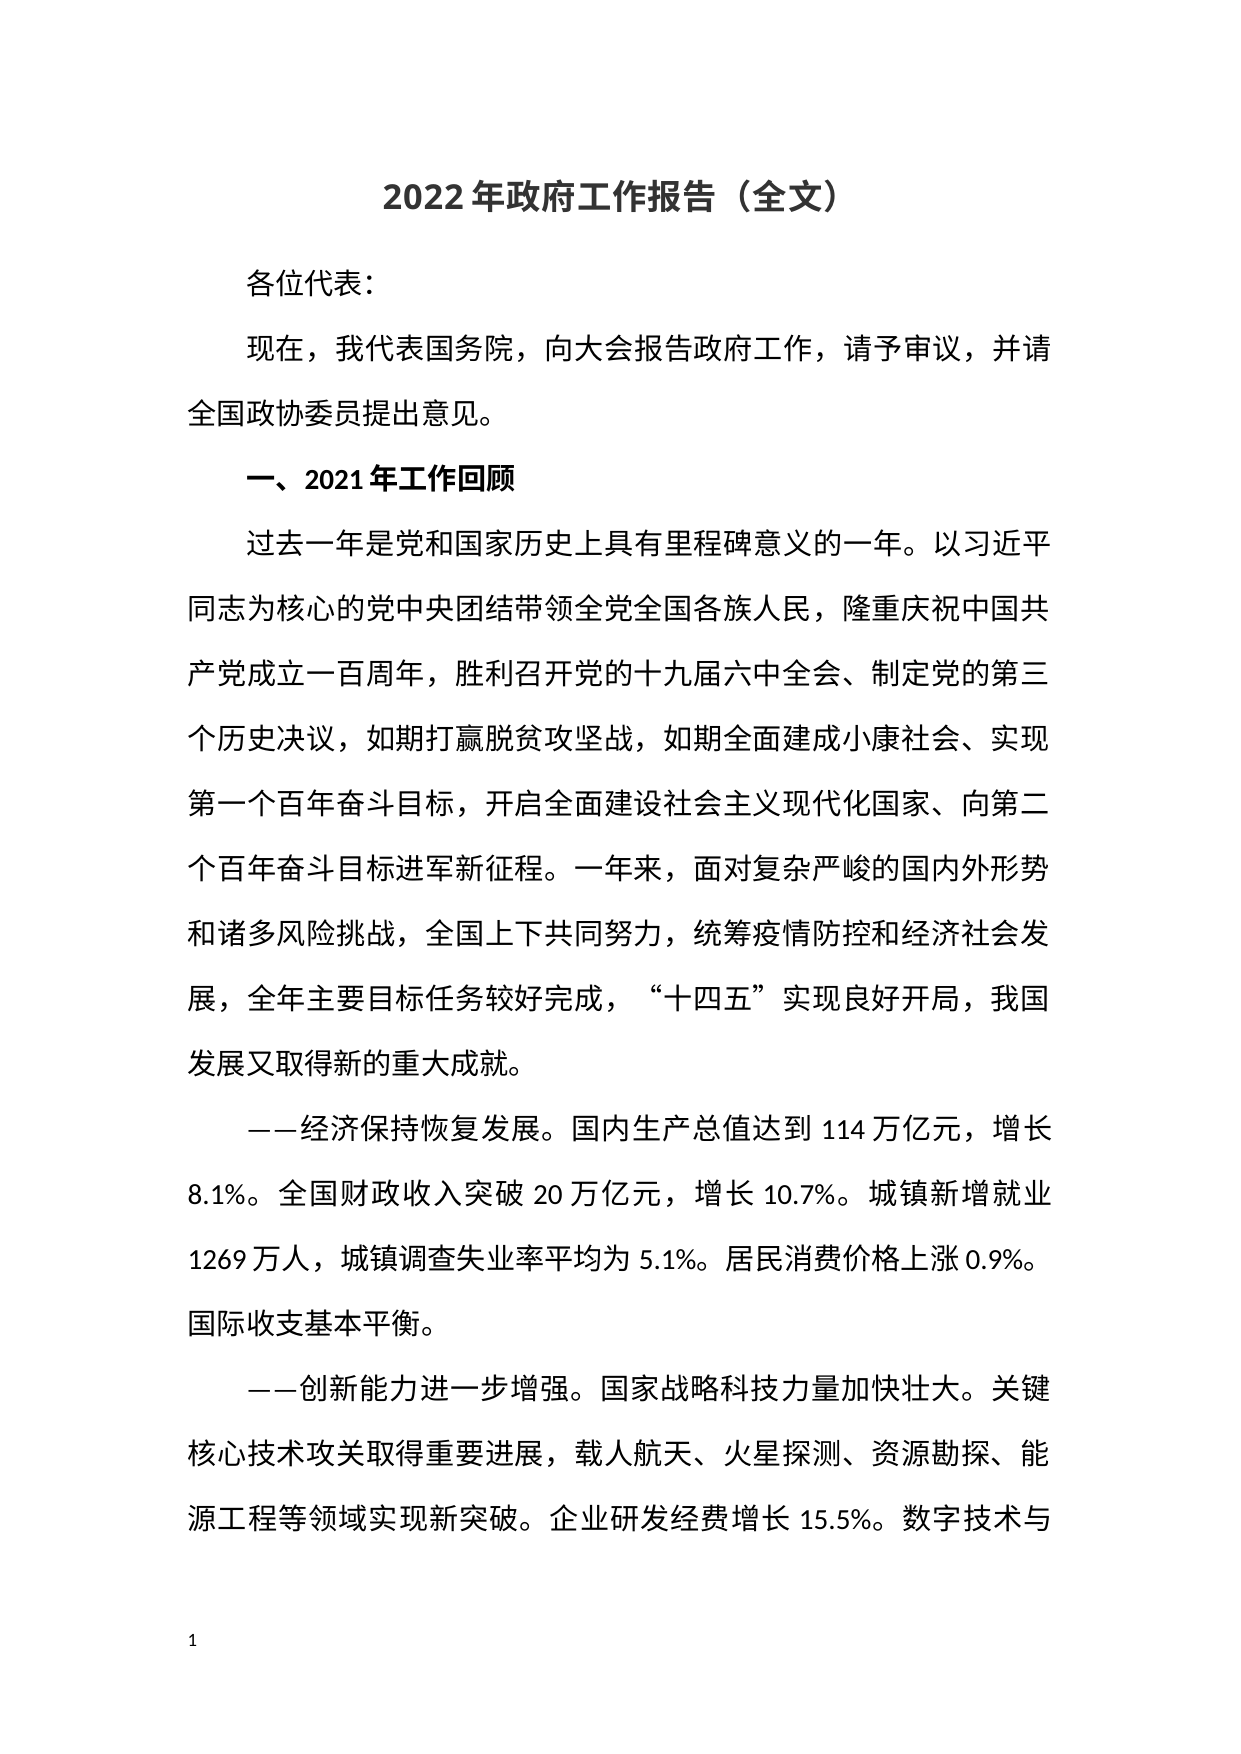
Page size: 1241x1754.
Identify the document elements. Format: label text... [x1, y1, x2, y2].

text 过去一年是党和国家历史上具有里程碑意义的一年。以习近平同志为核心的党中央团结带领全党全国各族人民，隆重庆祝中国共产党成立一百周年，胜利召开党的十九届六中全会、制定党的第三个历史决议，如期打赢脱贫攻坚战，如期全面建成小康社会、实现第一个百年奋斗目标，开启全面建设社会主义现代化国家、向第二个百年奋斗目标进军新征程。一年来，面对复杂严峻的国内外形势和诸多风险挑战，全国上下共同努力，统筹疫情防控和经济社会发展，全年主要目标任务较好完成，“十四五”实现良好开局，我国发展又取得新的重大成就。 [187, 509, 1053, 1094]
text 一、2021年工作回顾 [187, 444, 1053, 509]
text ——经济保持恢复发展。国内生产总值达到114万亿元，增长8.1%。全国财政收入突破20万亿元，增长10.7%。城镇新增就业1269万人，城镇调查失业率平均为5.1%。居民消费价格上涨0.9%。国际收支基本平衡。 [187, 1094, 1053, 1354]
text 各位代表： [187, 249, 1053, 314]
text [187, 1354, 1053, 1549]
subtitle 2022年政府工作报告（全文） [187, 162, 1053, 227]
text 现在，我代表国务院，向大会报告政府工作，请予审议，并请全国政协委员提出意见。 [187, 314, 1053, 444]
